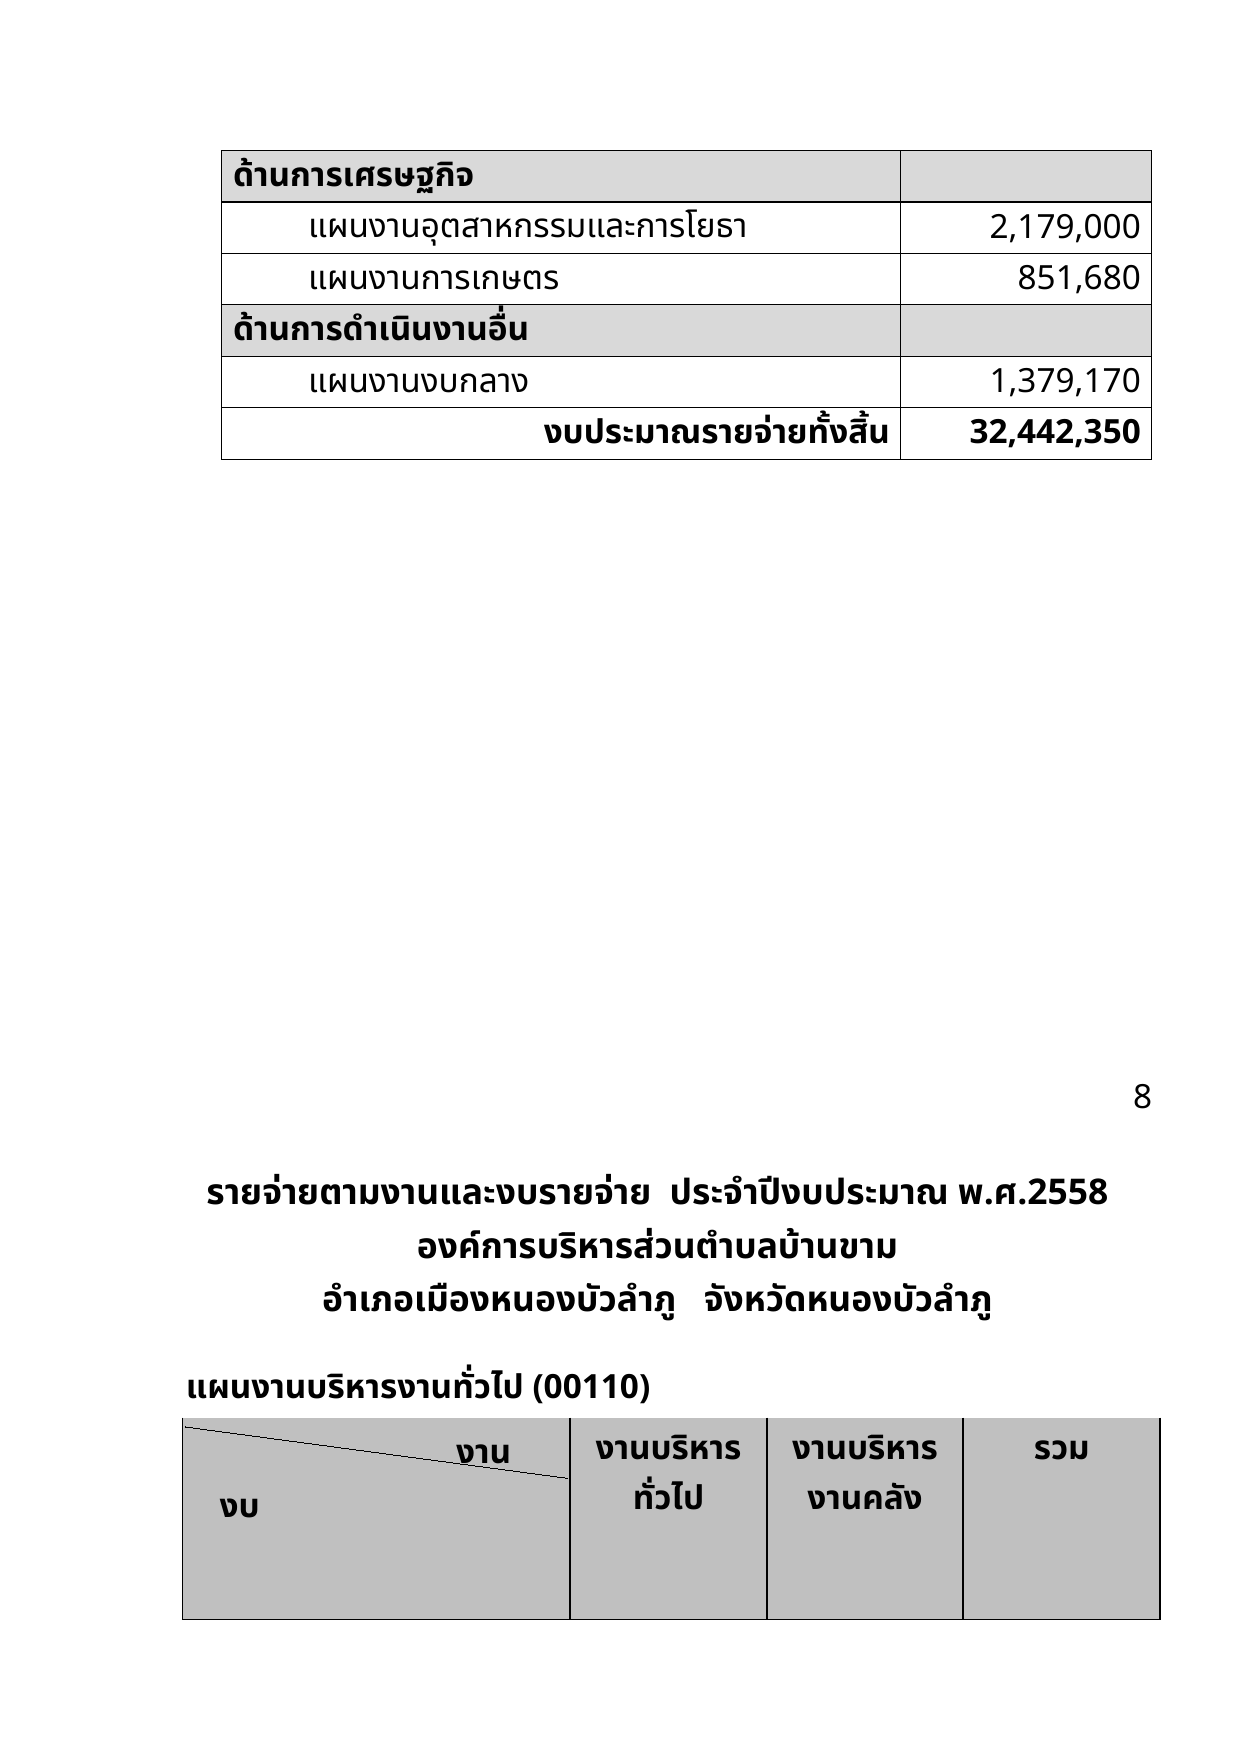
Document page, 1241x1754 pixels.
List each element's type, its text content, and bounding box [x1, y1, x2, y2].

table_cell 851,680 [901, 254, 1151, 304]
table_cell แผนงานงบกลาง [222, 357, 900, 407]
table_cell 1,379,170 [901, 357, 1151, 407]
table_cell ด้านการเศรษฐกิจ [222, 151, 900, 201]
text องค์การบริหารส่วนตำบลบ้านขาม [162, 1220, 1152, 1274]
table_cell ด้านการดำเนินงานอื่น [222, 305, 900, 356]
table_cell 2,179,000 [901, 203, 1151, 253]
table_cell งบประมาณรายจ่ายทั้งสิ้น [222, 408, 900, 459]
subtitle 8 [162, 1073, 1152, 1118]
text อำเภอเมืองหนองบัวลำภู จังหวัดหนองบัวลำภู [162, 1274, 1152, 1327]
table_cell แผนงานการเกษตร [222, 254, 900, 304]
table_cell 32,442,350 [901, 408, 1151, 459]
text รายจ่ายตามงานและงบรายจ่าย ประจำปีงบประมาณ พ.ศ.2558 [162, 1167, 1152, 1220]
table_cell แผนงานอุตสาหกรรมและการโยธา [222, 203, 900, 253]
table_header แผนงานบริหารงานทั่วไป (00110) [181, 1359, 1160, 1418]
table_cell [901, 305, 1151, 356]
table_cell [901, 151, 1151, 201]
